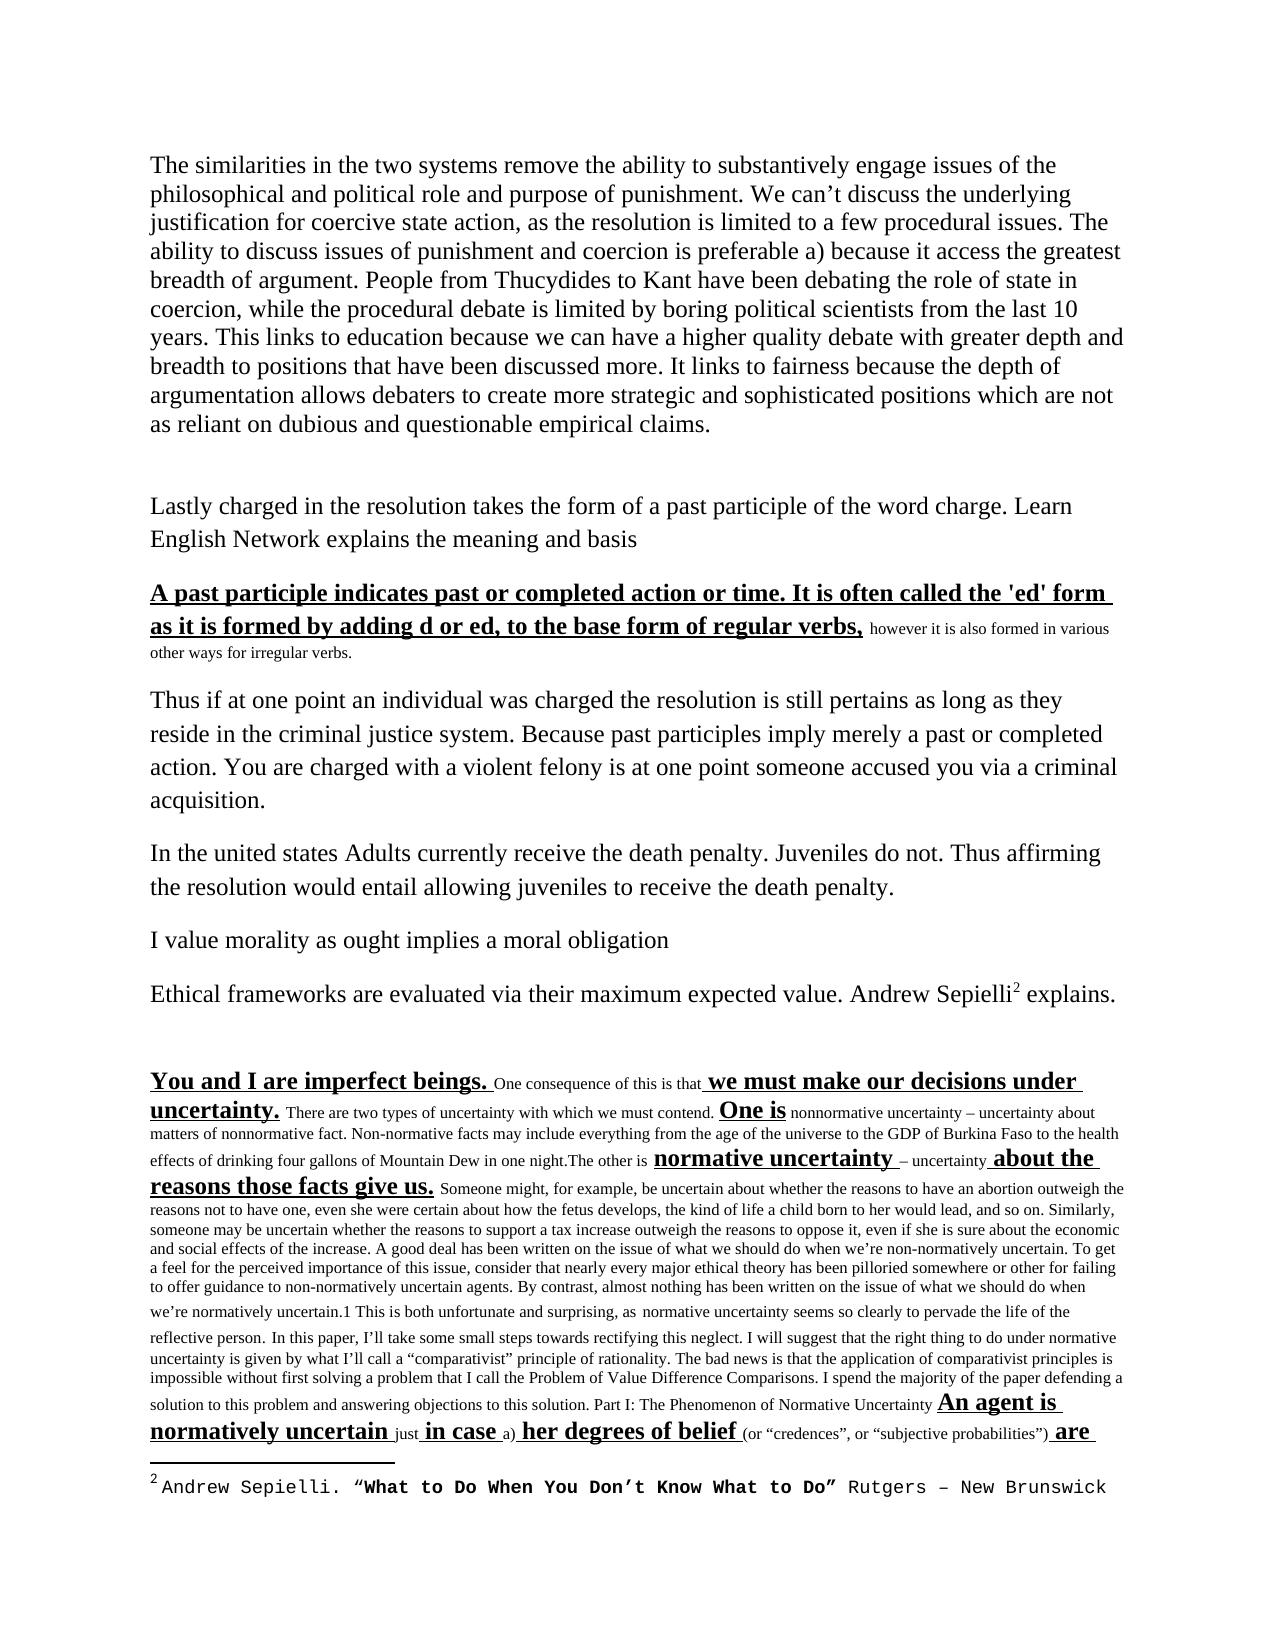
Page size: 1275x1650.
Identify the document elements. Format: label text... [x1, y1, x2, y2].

text The similarities in the two systems remove the ability to substantively engage issues of the philosophical and political role and purpose of punishment. We can’t discuss the underlying justification for coercive state action, as the resolution is limited to a few procedural issues. The ability to discuss issues of punishment and coercion is preferable a) because it access the greatest breadth of argument. People from Thucydides to Kant have been debating the role of state in coercion, while the procedural debate is limited by boring political scientists from the last 10 years. This links to education because we can have a higher quality debate with greater depth and breadth to positions that have been discussed more. It links to fairness because the depth of argumentation allows debaters to create more strategic and sophisticated positions which are not as reliant on dubious and questionable empirical claims. [150, 150, 1125, 437]
text A past participle indicates past or completed action or time. It is often called the 'ed' form as it is formed by adding d or ed, to the base form of regular verbs, however it is also formed in various other ways for irregular verbs. [150, 578, 1125, 662]
text Lastly charged in the resolution takes the form of a past participle of the word charge. Learn English Network explains the meaning and basis [150, 491, 1125, 553]
text Thus if at one point an individual was charged the resolution is still pertains as long as they reside in the criminal justice system. Because past participles imply merely a past or completed action. You are charged with a violent felony is at one point someone accused you via a criminal acquisition. [150, 686, 1125, 813]
text In the united states Adults currently receive the death penalty. Juveniles do not. Thus affirming the resolution would entail allowing juveniles to receive the death penalty. [150, 838, 1125, 900]
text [150, 1066, 1125, 1444]
text I value morality as ought implies a moral obligation [150, 925, 1125, 954]
text Ethical frameworks are evaluated via their maximum expected value. Andrew Sepielli explains. [150, 979, 1125, 1008]
